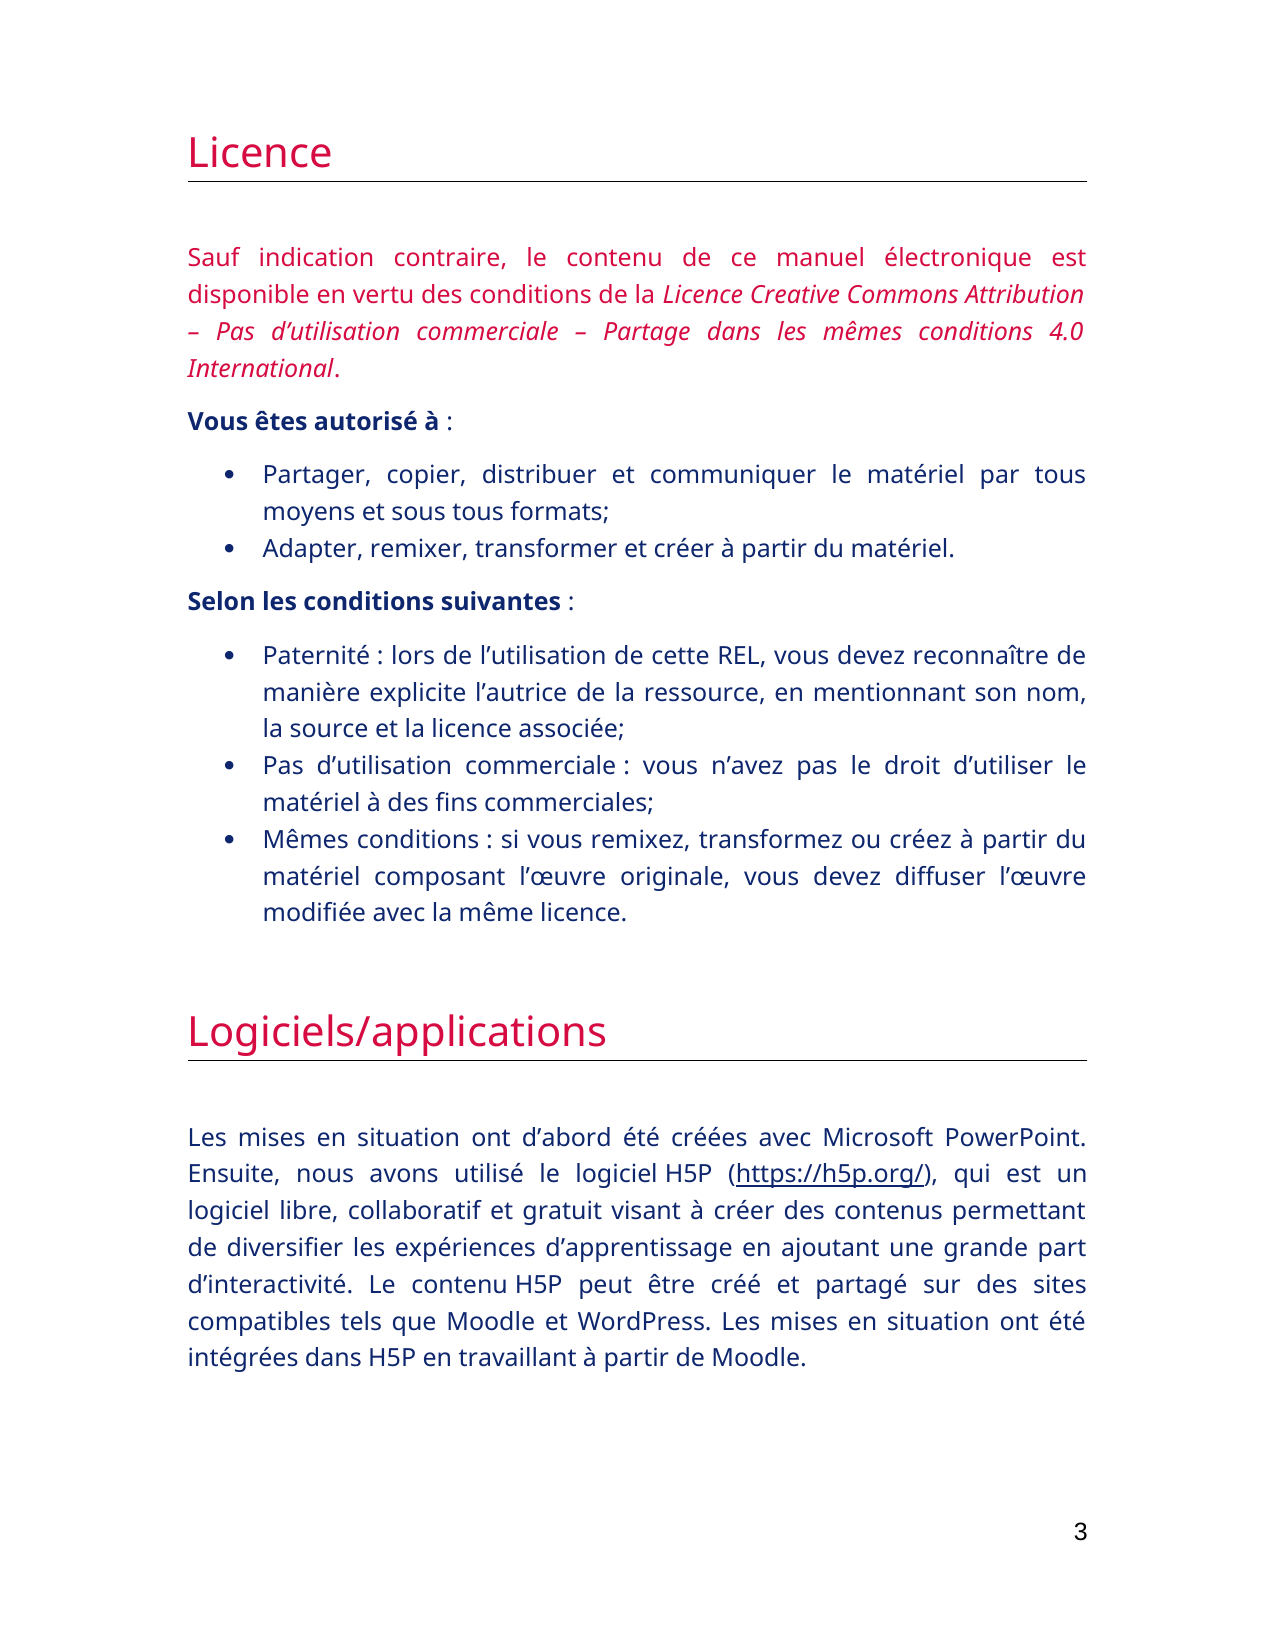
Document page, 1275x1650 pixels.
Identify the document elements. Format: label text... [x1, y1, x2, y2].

text Selon les conditions suivantes : [187, 584, 1087, 618]
text Sauf indication contraire, le contenu de ce manuel électronique est disponible en vertu des conditions de la Licence Creative Commons Attribution – Pas d’utilisation commerciale – Partage dans les mêmes conditions 4.0 International. [187, 240, 1087, 384]
text Vous êtes autorisé à : [187, 404, 1087, 438]
list Pas d’utilisation commerciale : vous n’avez pas le droit d’utiliser le matériel à des fins commerciales; [225, 748, 1087, 819]
text Les mises en situation ont d’abord été créées avec Microsoft PowerPoint. Ensuite, nous avons utilisé le logiciel H5P (https://h5p.org/), qui est un logiciel libre, collaboratif et gratuit visant à créer des contenus permettant de diversifier les expériences d’apprentissage en ajoutant une grande part d’interactivité. Le contenu H5P peut être créé et partagé sur des sites compatibles tels que Moodle et WordPress. Les mises en situation ont été intégrées dans H5P en travaillant à partir de Moodle. [187, 1119, 1087, 1374]
subtitle Licence [187, 122, 1087, 182]
list Partager, copier, distribuer et communiquer le matériel par tous moyens et sous tous formats; [225, 457, 1087, 528]
list Paternité : lors de l’utilisation de cette REL, vous devez reconnaître de manière explicite l’autrice de la ressource, en mentionnant son nom, la source et la licence associée; [225, 637, 1087, 745]
list Mêmes conditions : si vous remixez, transformez ou créez à partir du matériel composant l’œuvre originale, vous devez diffuser l’œuvre modifiée avec la même licence. [225, 821, 1087, 929]
subtitle Logiciels/applications [187, 1001, 1087, 1061]
list Adapter, remixer, transformer et créer à partir du matériel. [225, 531, 1087, 565]
